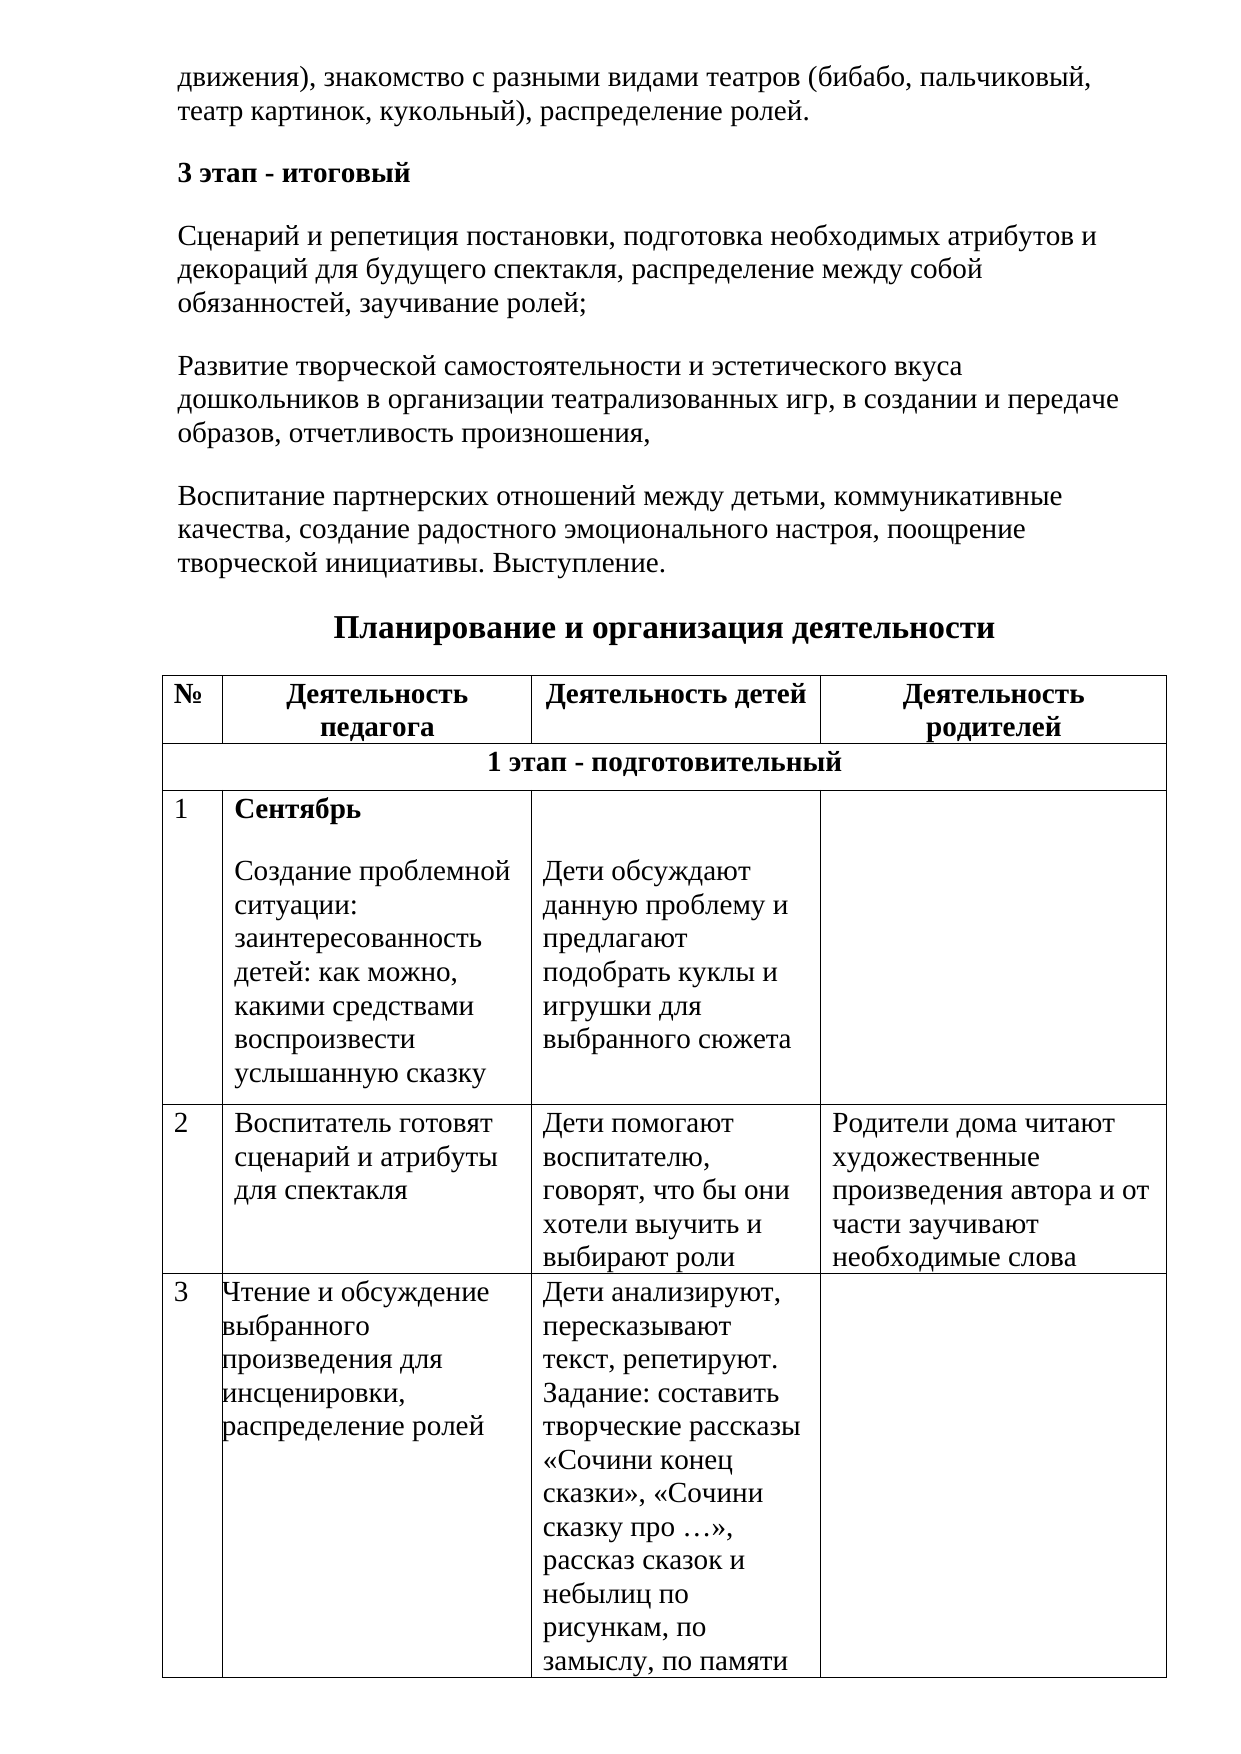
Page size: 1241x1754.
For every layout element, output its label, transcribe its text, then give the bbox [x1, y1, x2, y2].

text Воспитание партнерских отношений между детьми, коммуникативные качества, создание радостного эмоционального настроя, поощрение творческой инициативы. Выступление. [177, 478, 1152, 578]
table_cell Дети помогают воспитателю, говорят, что бы они хотели выучить и выбирают роли [532, 1105, 820, 1273]
table_cell Дети обсуждают данную проблему и предлагают подобрать куклы и игрушки для выбранного сюжета [532, 791, 820, 1104]
table_header Деятельность родителей [821, 676, 1166, 743]
text Планирование и организация деятельности [177, 607, 1152, 646]
table_header № [163, 676, 222, 743]
table_cell 1 [163, 791, 222, 1104]
table_cell [821, 1274, 1166, 1677]
table_cell Сентябрь Создание проблемной ситуации: заинтересованность детей: как можно, какими средствами воспроизвести услышанную сказку [223, 791, 531, 1104]
table_cell 2 [163, 1105, 222, 1273]
table_cell Дети анализируют, пересказывают текст, репетируют. Задание: составить творческие рассказы «Сочини конец сказки», «Сочини сказку про …», рассказ сказок и небылиц по рисункам, по замыслу, по памяти [532, 1274, 820, 1677]
table_header Деятельность детей [532, 676, 820, 743]
table_cell 3 [163, 1274, 222, 1677]
table_cell [821, 791, 1166, 1104]
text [177, 59, 1152, 126]
text 3 этап - итоговый [177, 155, 1152, 189]
table_cell Родители дома читают художественные произведения автора и от части заучивают необходимые слова [821, 1105, 1166, 1273]
table_cell Воспитатель готовят сценарий и атрибуты для спектакля [223, 1105, 531, 1273]
table_header Деятельность педагога [223, 676, 531, 743]
table_cell Чтение и обсуждение выбранного произведения для инсценировки, распределение ролей [223, 1274, 531, 1677]
text Развитие творческой самостоятельности и эстетического вкуса дошкольников в организации театрализованных игр, в создании и передаче образов, отчетливость произношения, [177, 348, 1152, 448]
text Сценарий и репетиция постановки, подготовка необходимых атрибутов и декораций для будущего спектакля, распределение между собой обязанностей, заучивание ролей; [177, 218, 1152, 319]
table_cell 1 этап - подготовительный [163, 744, 1166, 790]
